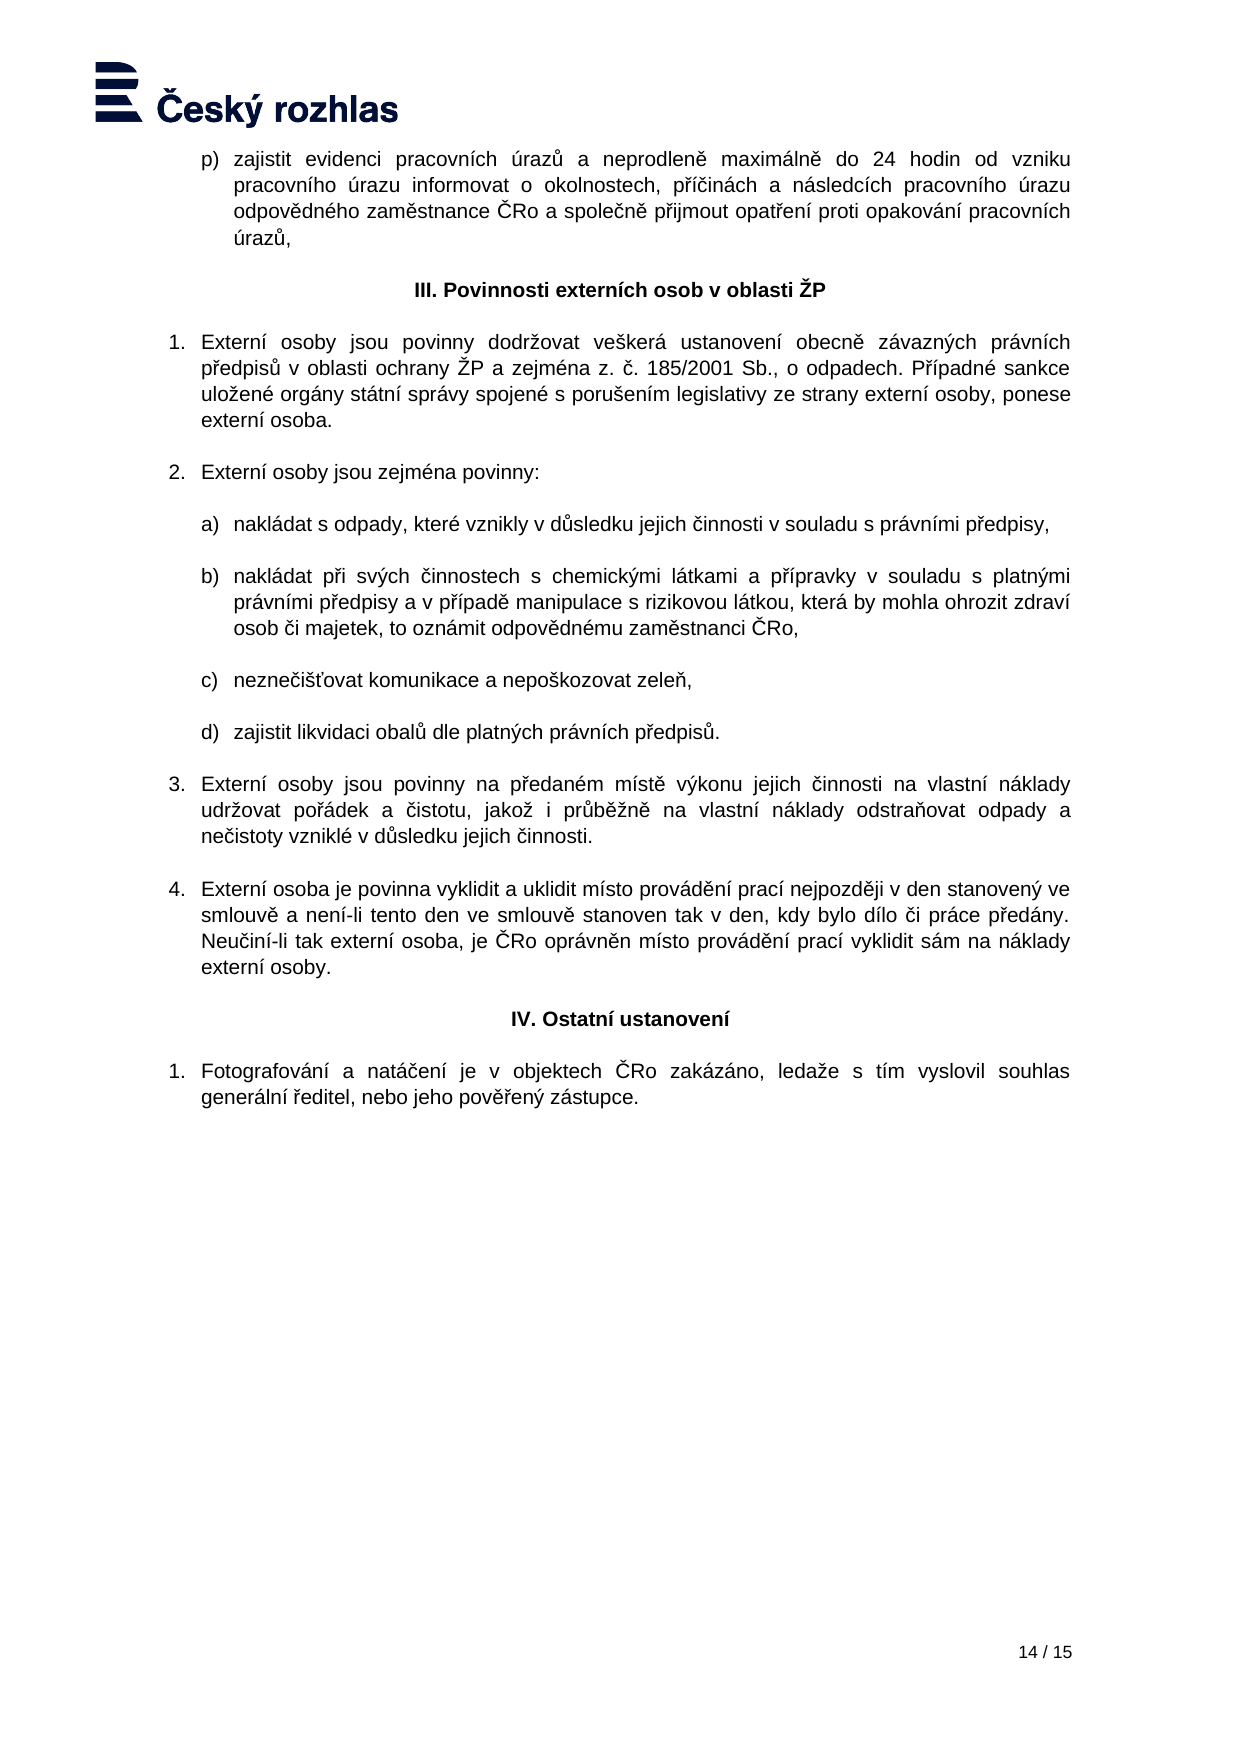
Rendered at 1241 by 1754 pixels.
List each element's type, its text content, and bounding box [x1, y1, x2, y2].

subtitle Povinnosti externích osob v oblasti ŽP [168, 276, 1072, 302]
list Externí osoby jsou zejména povinny: [168, 458, 1072, 484]
list Externí osoby jsou povinny dodržovat veškerá ustanovení obecně závazných právních předpisů v oblasti ochrany ŽP a zejména z. č. 185/2001 Sb., o odpadech. Případné sankce uložené orgány státní správy spojené s porušením legislativy ze strany externí osoby, ponese externí osoba. [168, 328, 1072, 432]
list Externí osoby jsou povinny na předaném místě výkonu jejich činnosti na vlastní náklady udržovat pořádek a čistotu, jakož i průběžně na vlastní náklady odstraňovat odpady a nečistoty vzniklé v důsledku jejich činnosti. [168, 771, 1072, 849]
list neznečišťovat komunikace a nepoškozovat zeleň, [201, 667, 1072, 693]
list Fotografování a natáčení je v objektech ČRo zakázáno, ledaže s tím vyslovil souhlas generální ředitel, nebo jeho pověřený zástupce. [168, 1057, 1072, 1109]
list nakládat při svých činnostech s chemickými látkami a přípravky v souladu s platnými právními předpisy a v případě manipulace s rizikovou látkou, která by mohla ohrozit zdraví osob či majetek, to oznámit odpovědnému zaměstnanci ČRo, [201, 563, 1072, 641]
picture [95, 62, 398, 128]
subtitle Ostatní ustanovení [168, 1005, 1072, 1031]
list zajistit evidenci pracovních úrazů a neprodleně maximálně do 24 hodin od vzniku pracovního úrazu informovat o okolnostech, příčinách a následcích pracovního úrazu odpovědného zaměstnance ČRo a společně přijmout opatření proti opakování pracovních úrazů, [201, 146, 1072, 250]
list Externí osoba je povinna vyklidit a uklidit místo provádění prací nejpozději v den stanovený ve smlouvě a není-li tento den ve smlouvě stanoven tak v den, kdy bylo dílo či práce předány. Neučiní-li tak externí osoba, je ČRo oprávněn místo provádění prací vyklidit sám na náklady externí osoby. [168, 875, 1072, 979]
list zajistit likvidaci obalů dle platných právních předpisů. [201, 719, 1072, 745]
list nakládat s odpady, které vznikly v důsledku jejich činnosti v souladu s právními předpisy, [201, 511, 1072, 537]
